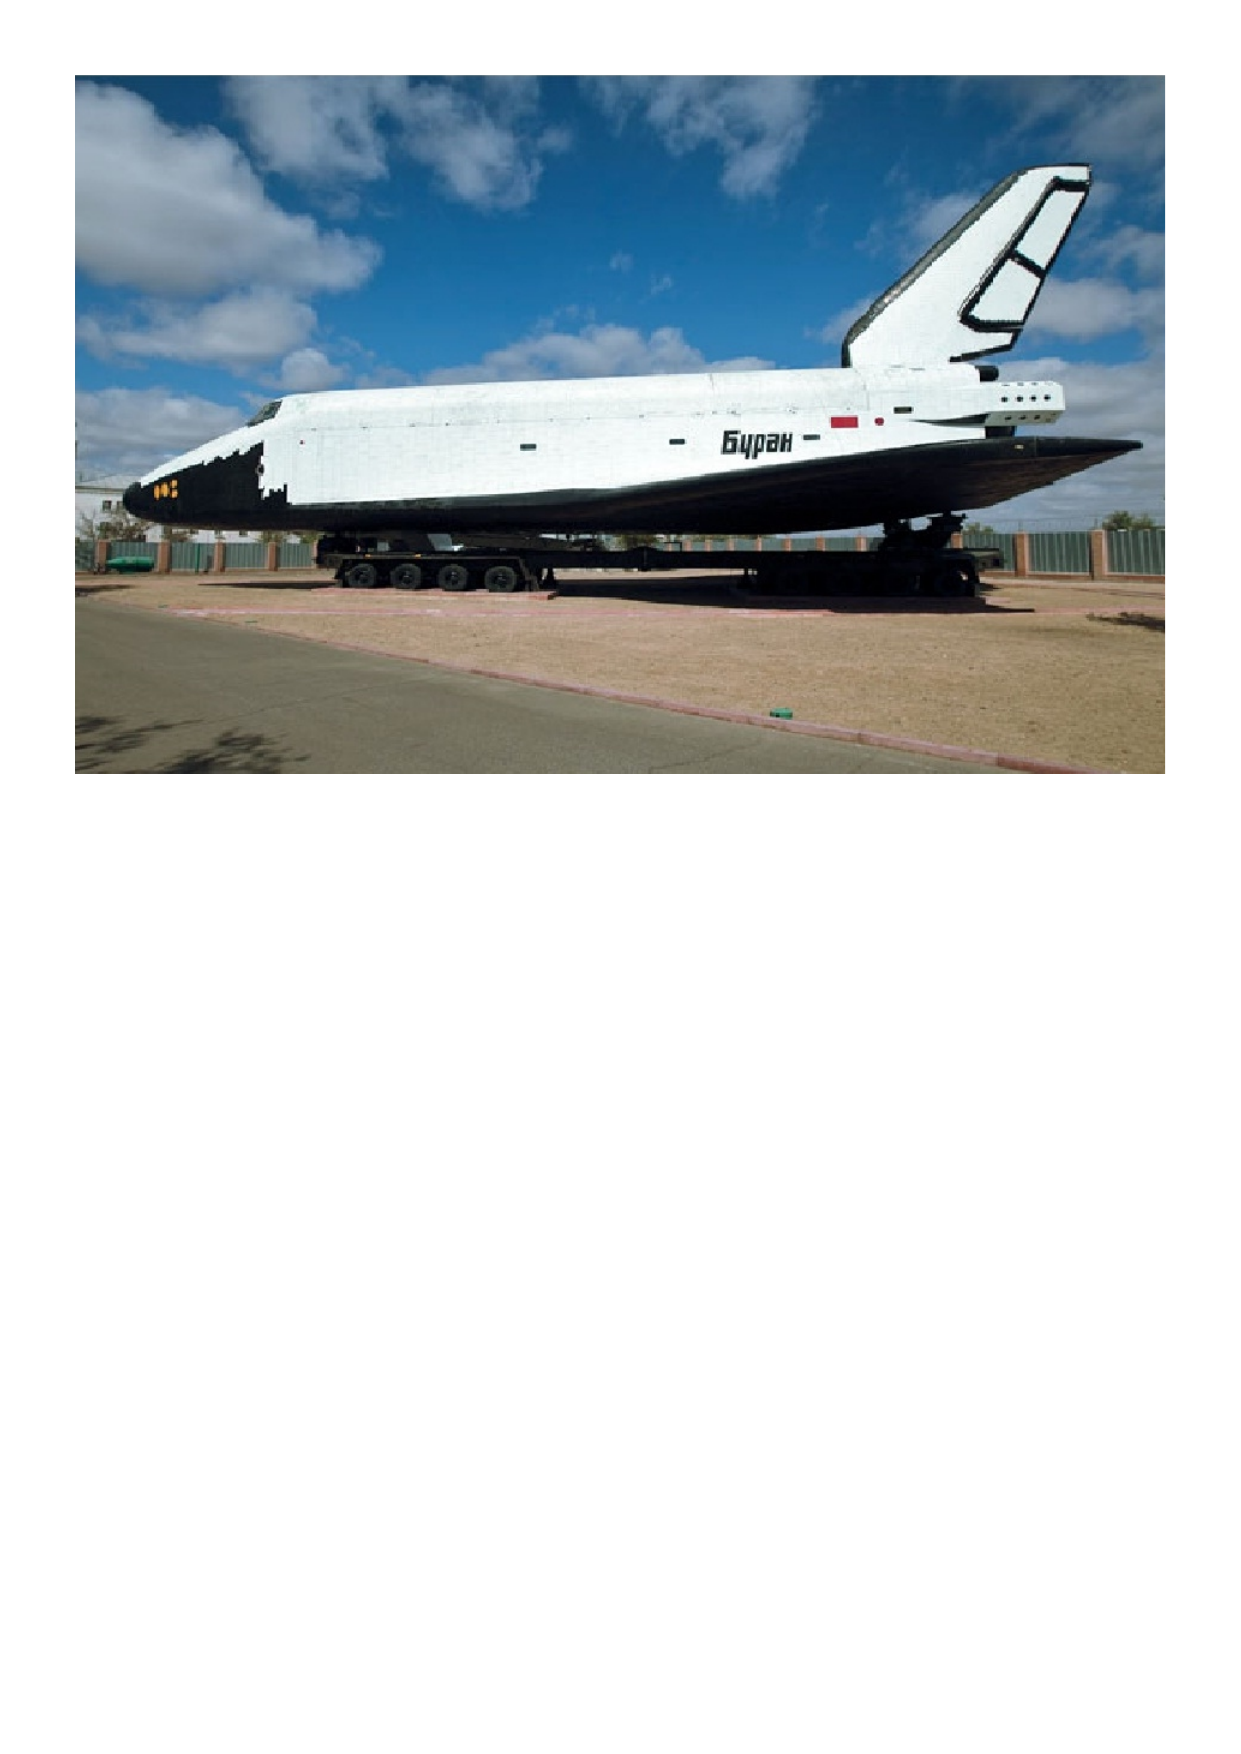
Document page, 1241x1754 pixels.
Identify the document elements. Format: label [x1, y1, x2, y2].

picture [75, 75, 1166, 774]
